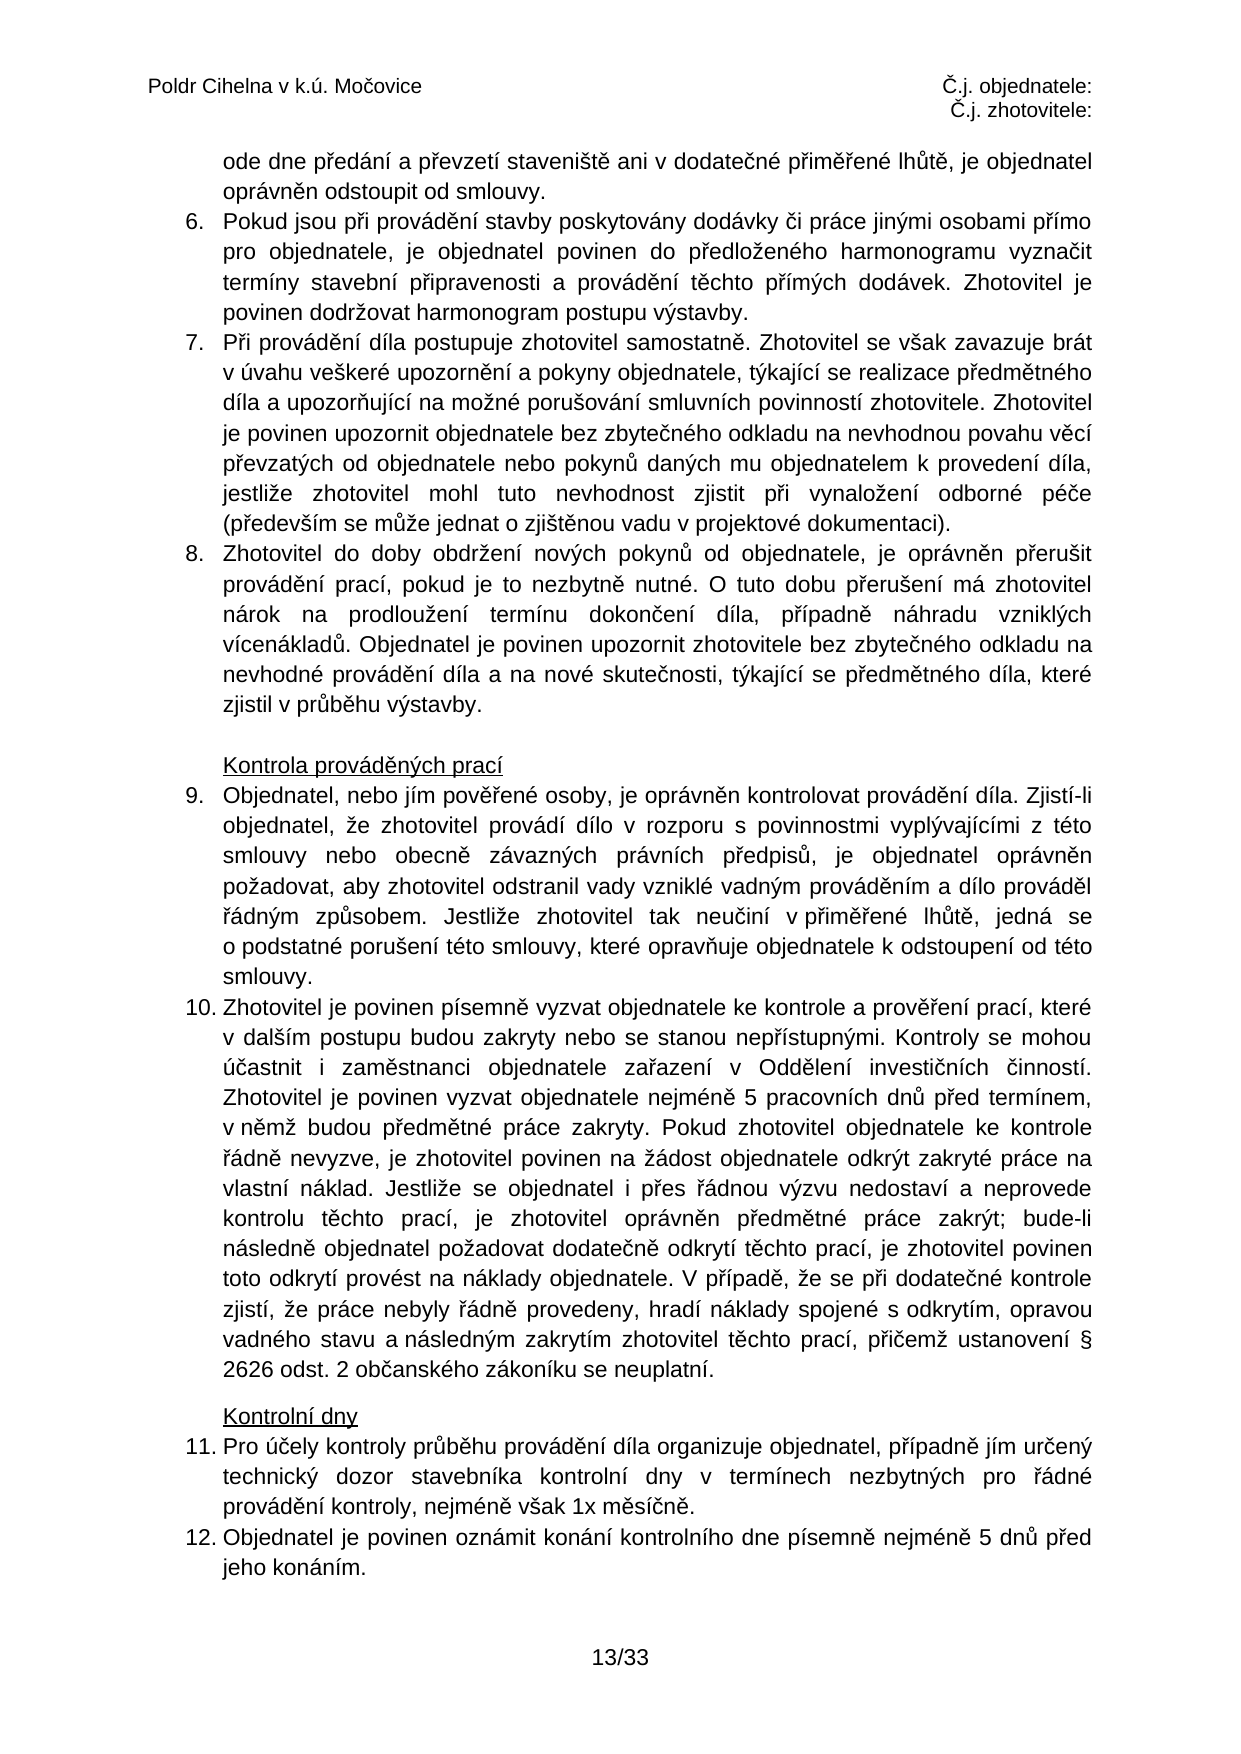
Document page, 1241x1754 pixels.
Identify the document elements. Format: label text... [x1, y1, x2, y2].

list Při provádění díla postupuje zhotovitel samostatně. Zhotovitel se však zavazuje brát v úvahu veškeré upozornění a pokyny objednatele, týkající se realizace předmětného díla a upozorňující na možné porušování smluvních povinností zhotovitele. Zhotovitel je povinen upozornit objednatele bez zbytečného odkladu na nevhodnou povahu věcí převzatých od objednatele nebo pokynů daných mu objednatelem k provedení díla, jestliže zhotovitel mohl tuto nevhodnost zjistit při vynaložení odborné péče (především se může jednat o zjištěnou vadu v projektové dokumentaci). [185, 329, 1093, 536]
list Zhotovitel je povinen písemně vyzvat objednatele ke kontrole a prověření prací, které v dalším postupu budou zakryty nebo se stanou nepřístupnými. Kontroly se mohou účastnit i zaměstnanci objednatele zařazení v Oddělení investičních činností. Zhotovitel je povinen vyzvat objednatele nejméně 5 pracovních dnů před termínem, v němž budou předmětné práce zakryty. Pokud zhotovitel objednatele ke kontrole řádně nevyzve, je zhotovitel povinen na žádost objednatele odkrýt zakryté práce na vlastní náklad. Jestliže se objednatel i přes řádnou výzvu nedostaví a neprovede kontrolu těchto prací, je zhotovitel oprávněn předmětné práce zakrýt; bude-li následně objednatel požadovat dodatečně odkrytí těchto prací, je zhotovitel povinen toto odkrytí provést na náklady objednatele. V případě, že se při dodatečné kontrole zjistí, že práce nebyly řádně provedeny, hradí náklady spojené s odkrytím, opravou vadného stavu a následným zakrytím zhotovitel těchto prací, přičemž ustanovení § 2626 odst. 2 občanského zákoníku se neuplatní. [185, 993, 1093, 1382]
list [185, 148, 1093, 204]
list Pokud jsou při provádění stavby poskytovány dodávky či práce jinými osobami přímo pro objednatele, je objednatel povinen do předloženého harmonogramu vyznačit termíny stavební připravenosti a provádění těchto přímých dodávek. Zhotovitel je povinen dodržovat harmonogram postupu výstavby. [185, 208, 1093, 325]
list Objednatel, nebo jím pověřené osoby, je oprávněn kontrolovat provádění díla. Zjistí-li objednatel, že zhotovitel provádí dílo v rozporu s povinnostmi vyplývajícími z této smlouvy nebo obecně závazných právních předpisů, je objednatel oprávněn požadovat, aby zhotovitel odstranil vady vzniklé vadným prováděním a dílo prováděl řádným způsobem. Jestliže zhotovitel tak neučiní v přiměřené lhůtě, jedná se o podstatné porušení této smlouvy, které opravňuje objednatele k odstoupení od této smlouvy. [185, 782, 1093, 989]
list Objednatel je povinen oznámit konání kontrolního dne písemně nejméně 5 dnů před jeho konáním. [185, 1523, 1093, 1580]
list Kontrola prováděných prací [223, 722, 1093, 778]
list Kontrolní dny [223, 1403, 1093, 1429]
list Zhotovitel do doby obdržení nových pokynů od objednatele, je oprávněn přerušit provádění prací, pokud je to nezbytně nutné. O tuto dobu přerušení má zhotovitel nárok na prodloužení termínu dokončení díla, případně náhradu vzniklých vícenákladů. Objednatel je povinen upozornit zhotovitele bez zbytečného odkladu na nevhodné provádění díla a na nové skutečnosti, týkající se předmětného díla, které zjistil v průběhu výstavby. [185, 540, 1093, 718]
list Pro účely kontroly průběhu provádění díla organizuje objednatel, případně jím určený technický dozor stavebníka kontrolní dny v termínech nezbytných pro řádné provádění kontroly, nejméně však 1x měsíčně. [185, 1433, 1093, 1519]
